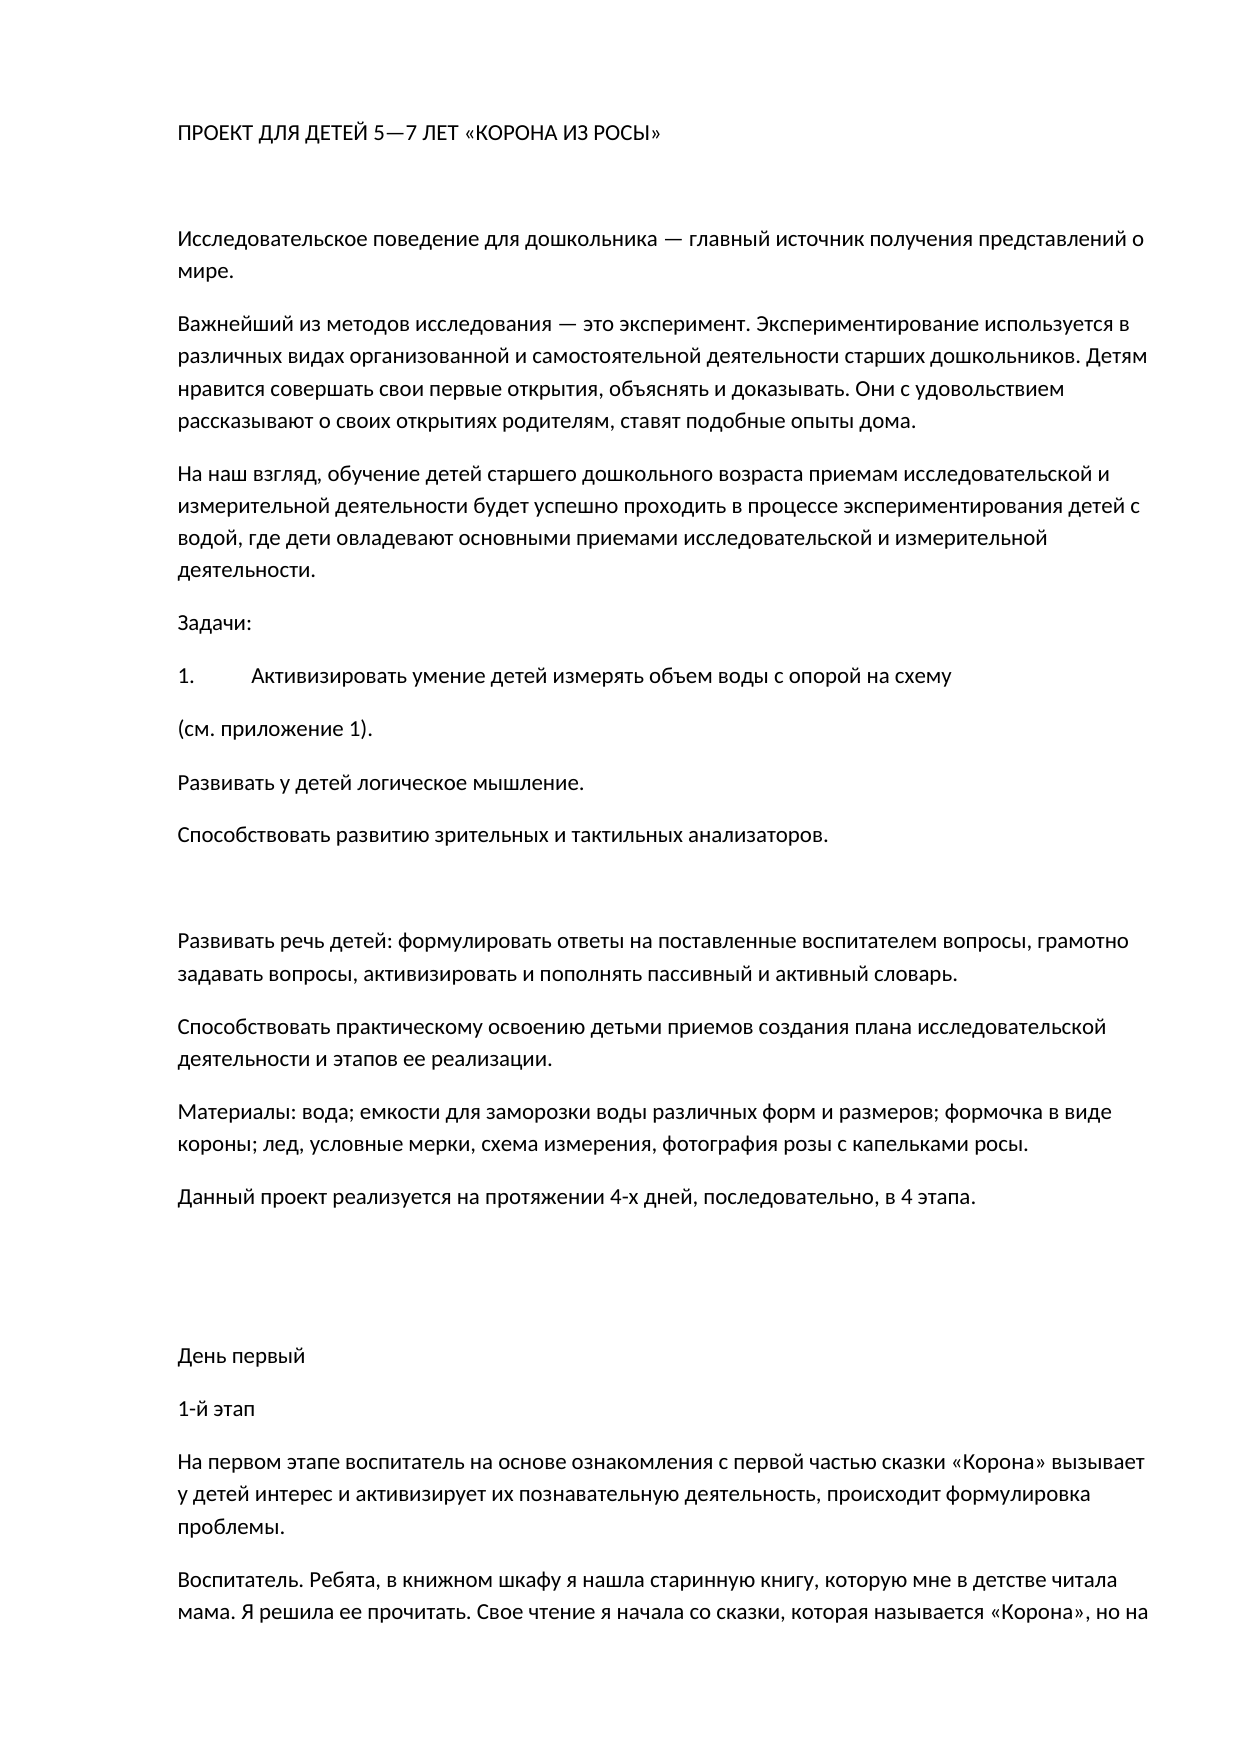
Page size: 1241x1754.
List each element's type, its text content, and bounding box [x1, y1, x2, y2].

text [177, 1565, 1152, 1625]
text Материалы: вода; емкости для заморозки воды различных форм и размеров; формочка в виде короны; лед, условные мерки, схема измерения, фотография розы с капельками росы. [177, 1097, 1152, 1157]
text На первом этапе воспитатель на основе ознакомления с первой частью сказки «Корона» вызывает у детей интерес и активизирует их познавательную деятельность, происходит формулировка проблемы. [177, 1447, 1152, 1540]
text День первый [177, 1341, 1152, 1369]
text Способствовать развитию зрительных и тактильных анализаторов. [177, 821, 1152, 849]
text Развивать у детей логическое мышление. [177, 768, 1152, 796]
text Исследовательское поведение для дошкольника — главный источник получения представлений о мире. [177, 224, 1152, 284]
text (см. приложение 1). [177, 714, 1152, 743]
text Важнейший из методов исследования — это эксперимент. Экспериментирование используется в различных видах организованной и самостоятельной деятельности старших дошкольников. Детям нравится совершать свои первые открытия, объяснять и доказывать. Они с удовольствием рассказывают о своих открытиях родителям, ставят подобные опыты дома. [177, 309, 1152, 434]
text На наш взгляд, обучение детей старшего дошкольного возраста приемам исследовательской и измерительной деятельности будет успешно проходить в процессе экспериментирования детей с водой, где дети овладевают основными приемами исследовательской и измерительной деятельности. [177, 459, 1152, 583]
text Способствовать практическому освоению детьми приемов создания плана исследовательской деятельности и этапов ее реализации. [177, 1012, 1152, 1072]
text Развивать речь детей: формулировать ответы на поставленные воспитателем вопросы, грамотно задавать вопросы, активизировать и пополнять пассивный и активный словарь. [177, 927, 1152, 987]
text Задачи: [177, 608, 1152, 637]
text Данный проект реализуется на протяжении 4-х дней, последовательно, в 4 этапа. [177, 1182, 1152, 1210]
text 1. Активизировать умение детей измерять объем воды с опорой на схему [177, 662, 1152, 689]
text ПРОЕКТ ДЛЯ ДЕТЕЙ 5—7 ЛЕТ «КОРОНА ИЗ РОСЫ» [177, 118, 1152, 146]
text 1-й этап [177, 1394, 1152, 1422]
